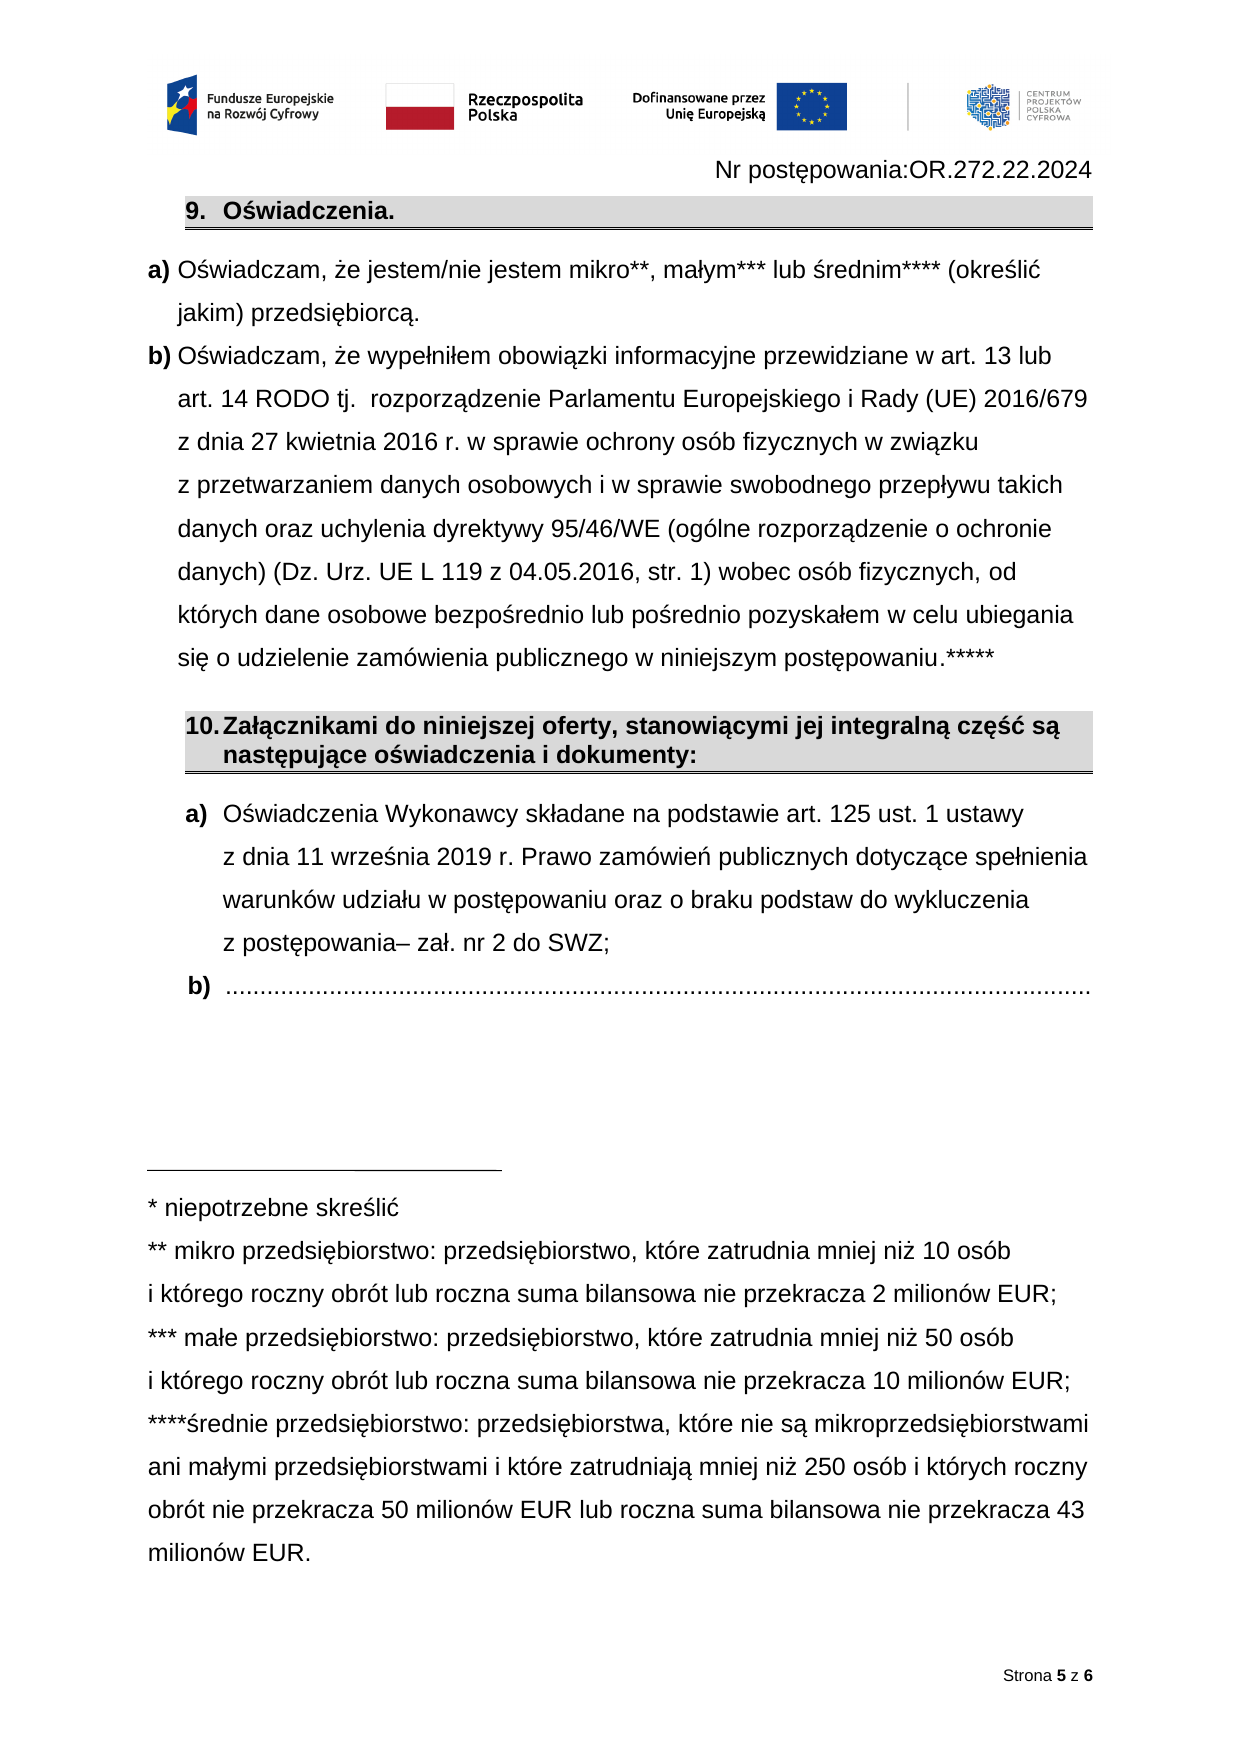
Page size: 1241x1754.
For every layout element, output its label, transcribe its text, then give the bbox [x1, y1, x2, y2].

picture [147, 54, 1111, 155]
text *** małe przedsiębiorstwo: przedsiębiorstwo, które zatrudnia mniej niż 50 osób i którego roczny obrót lub roczna suma bilansowa nie przekracza 10 milionów EUR; [148, 1323, 1093, 1394]
text * niepotrzebne skreślić [148, 1193, 1093, 1222]
list Oświadczenia. [185, 196, 1093, 227]
list Oświadczam, że jestem/nie jestem mikro**, małym*** lub średnim**** (określić jakim) przedsiębiorcą. [148, 255, 1093, 327]
list Oświadczenia Wykonawcy składane na podstawie art. 125 ust. 1 ustawy z dnia 11 września 2019 r. Prawo zamówień publicznych dotyczące spełnienia warunków udziału w postępowaniu oraz o braku podstaw do wykluczenia z postępowania– zał. nr 2 do SWZ; [185, 799, 1093, 957]
text ****średnie przedsiębiorstwo: przedsiębiorstwa, które nie są mikroprzedsiębiorstwami ani małymi przedsiębiorstwami i które zatrudniają mniej niż 250 osób i których roczny obrót nie przekracza 50 milionów EUR lub roczna suma bilansowa nie przekracza 43 milionów EUR. [148, 1409, 1093, 1567]
list Oświadczam, że wypełniłem obowiązki informacyjne przewidziane w art. 13 lub art. 14 RODO tj. rozporządzenie Parlamentu Europejskiego i Rady (UE) 2016/679 z dnia 27 kwietnia 2016 r. w sprawie ochrony osób fizycznych w związku z przetwarzaniem danych osobowych i w sprawie swobodnego przepływu takich danych oraz uchylenia dyrektywy 95/46/WE (ogólne rozporządzenie o ochronie danych) (Dz. Urz. UE L 119 z 04.05.2016, str. 1) wobec osób fizycznych, od których dane osobowe bezpośrednio lub pośrednio pozyskałem w celu ubiegania się o udzielenie zamówienia publicznego w niniejszym postępowaniu.***** [148, 341, 1093, 672]
list Załącznikami do niniejszej oferty, stanowiącymi jej integralną część są następujące oświadczenia i dokumenty: [185, 711, 1093, 771]
list ............................................................................................................................. [185, 971, 1093, 1000]
text ** mikro przedsiębiorstwo: przedsiębiorstwo, które zatrudnia mniej niż 10 osób i którego roczny obrót lub roczna suma bilansowa nie przekracza 2 milionów EUR; [148, 1236, 1093, 1308]
